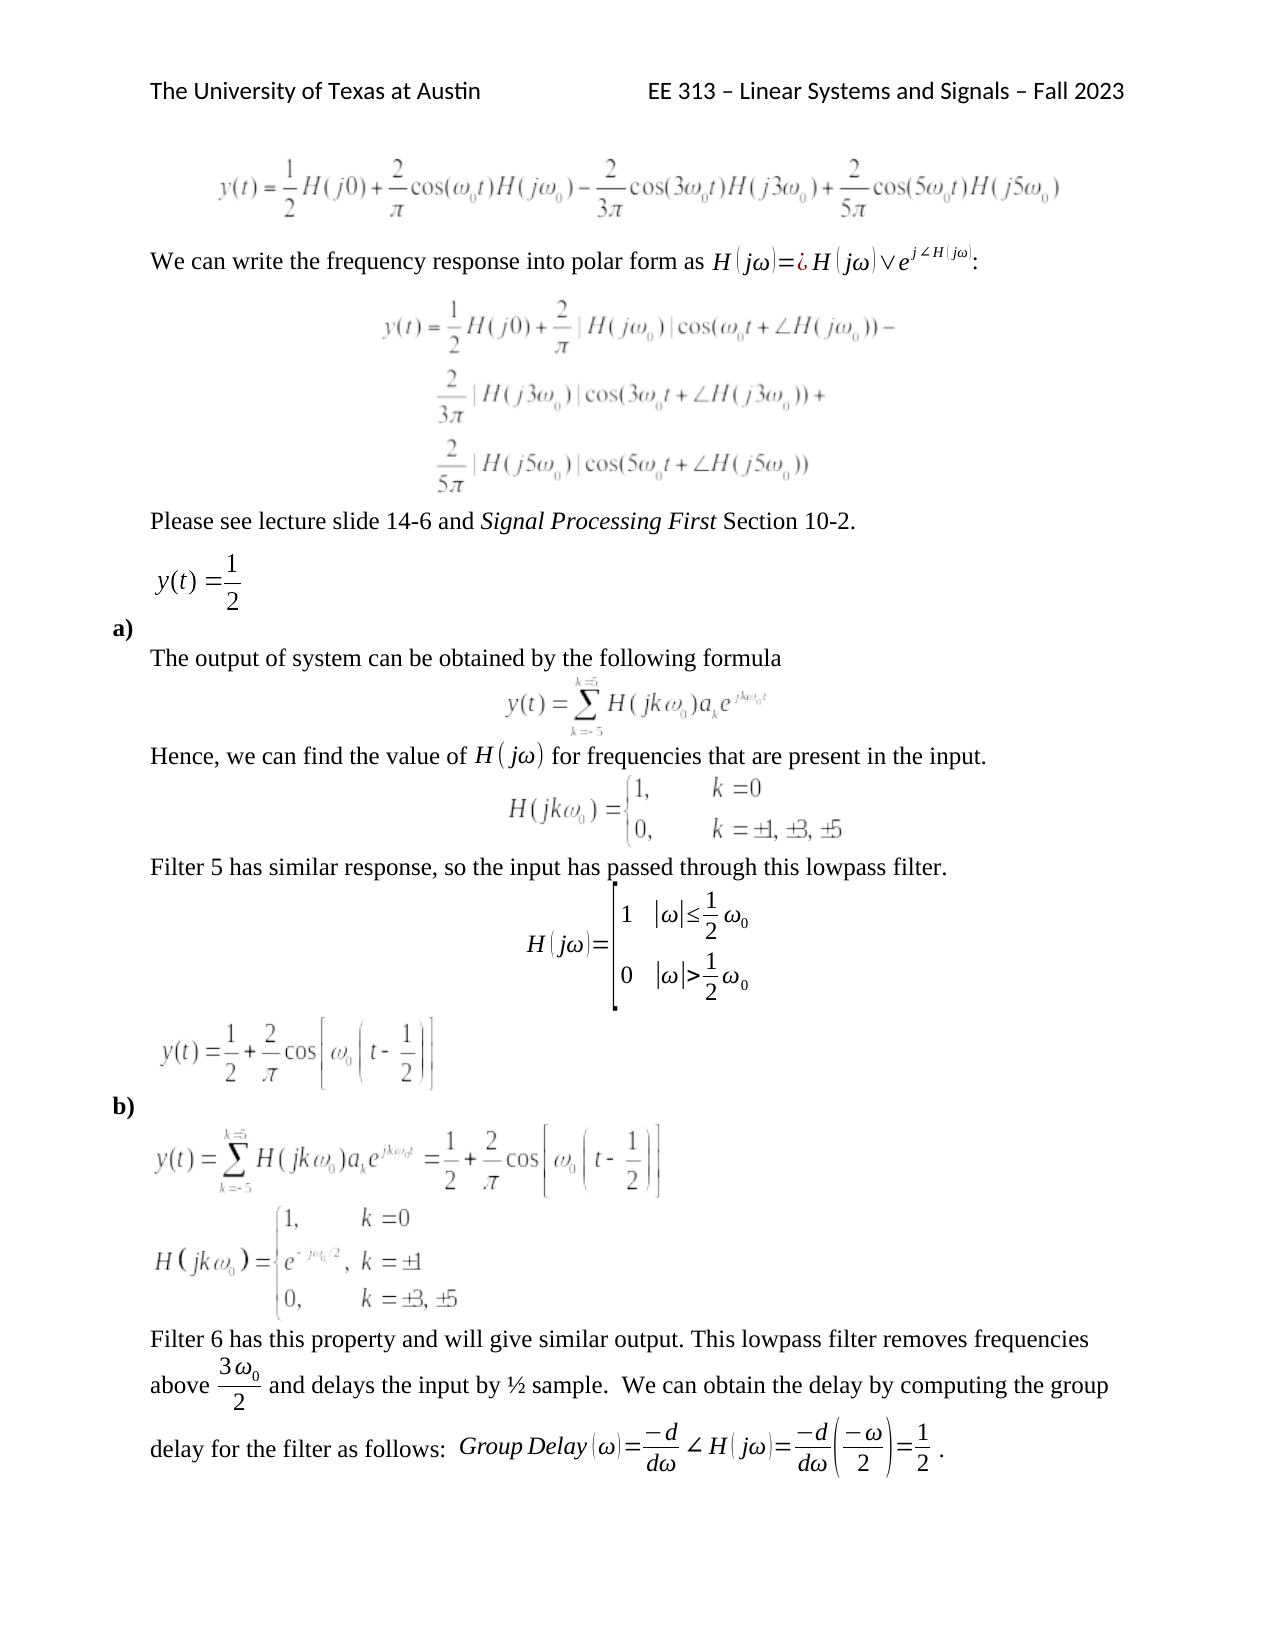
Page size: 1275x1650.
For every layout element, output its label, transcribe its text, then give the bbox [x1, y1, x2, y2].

text Please see lecture slide 14-6 and Signal Processing First Section 10-2. [150, 506, 1125, 535]
list Hence, we can find the value of for frequencies that are present in the input. [150, 741, 1125, 771]
list Filter 6 has this property and will give similar output. This lowpass filter removes frequencies above and delays the input by ½ sample. We can obtain the delay by computing the group delay for the filter as follows: . [150, 1324, 1125, 1481]
text We can write the frequency response into polar form as : [150, 244, 1125, 277]
list Filter 5 has similar response, so the input has passed through this lowpass filter. [150, 852, 1125, 881]
list The output of system can be obtained by the following formula [150, 643, 1125, 672]
